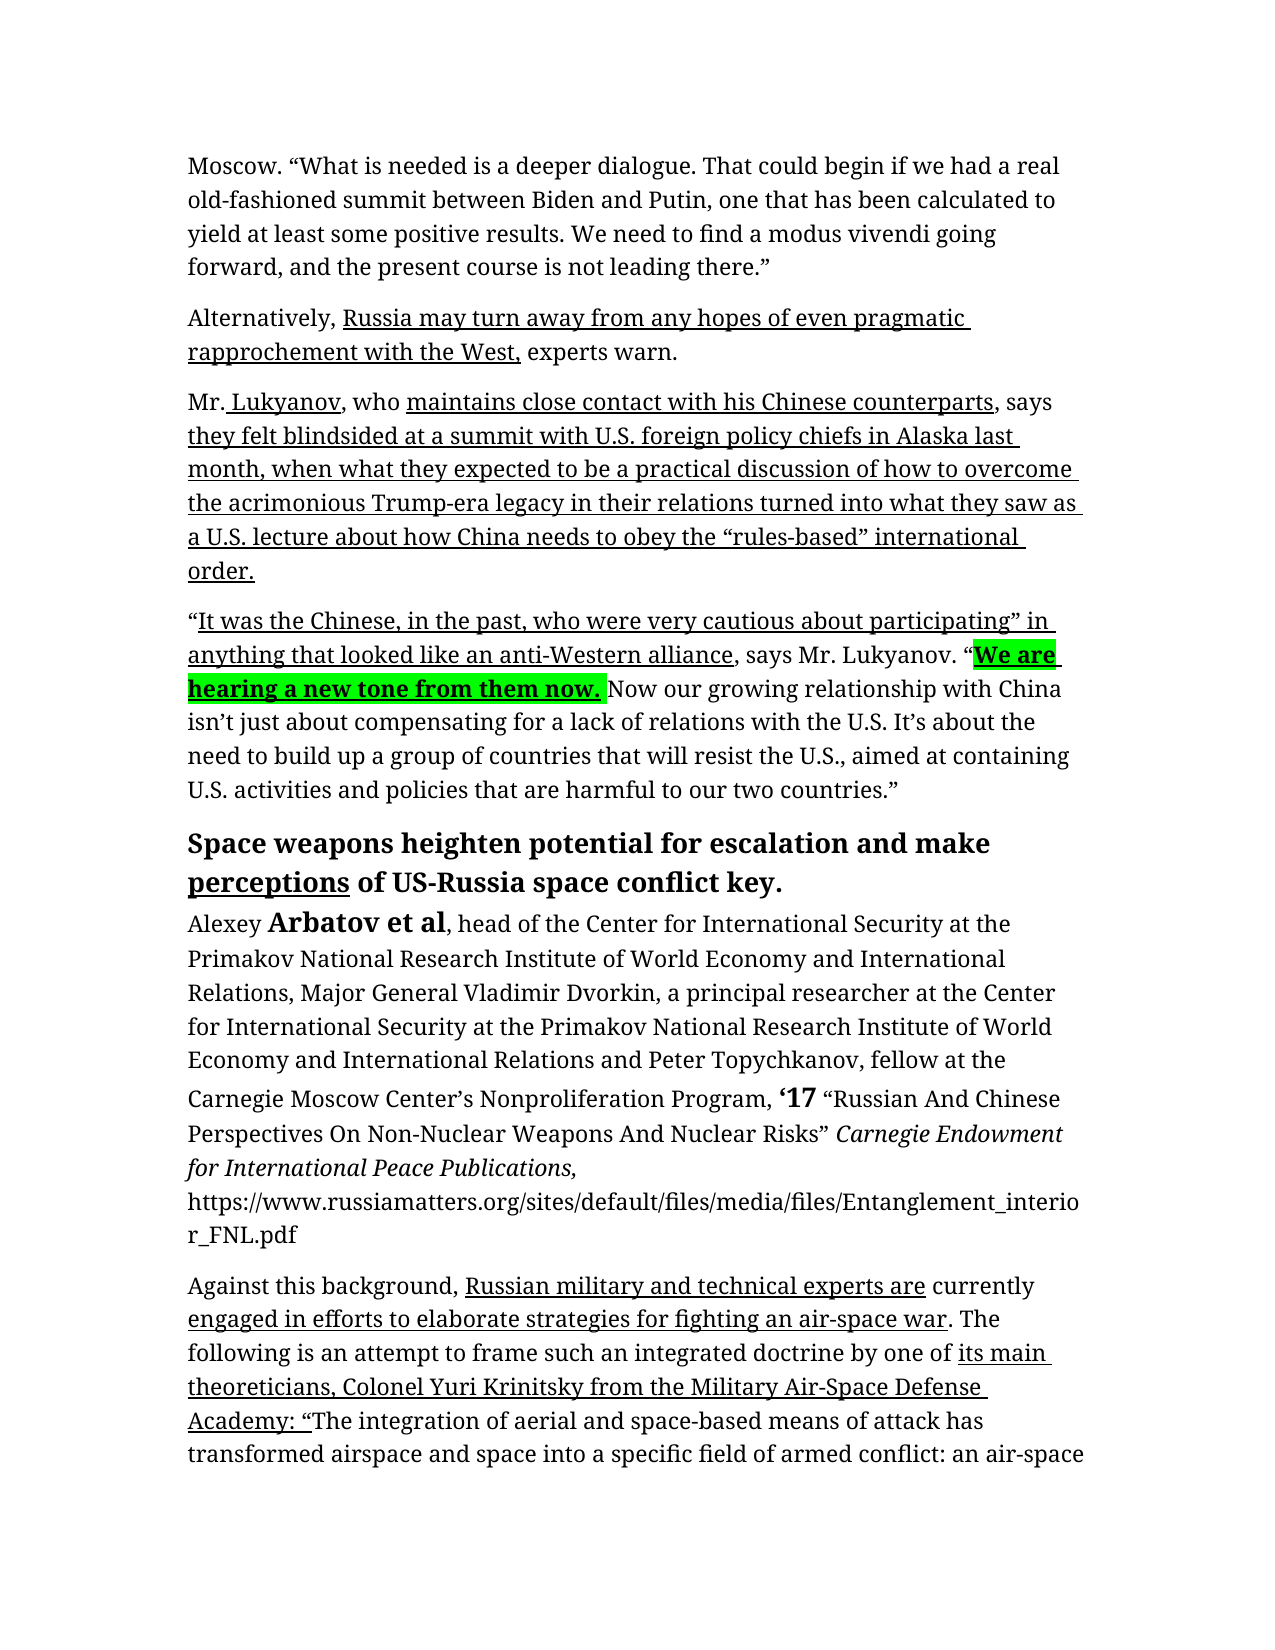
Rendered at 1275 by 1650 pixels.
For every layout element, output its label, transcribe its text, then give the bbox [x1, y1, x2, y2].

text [187, 1269, 1087, 1469]
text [187, 150, 1087, 282]
text Alternatively, Russia may turn away from any hopes of even pragmatic rapprochement with the West, experts warn. [187, 302, 1087, 367]
subtitle Space weapons heighten potential for escalation and make perceptions of US-Russia space conflict key. [187, 824, 1087, 901]
text Alexey Arbatov et al, head of the Center for International Security at the Primakov National Research Institute of World Economy and International Relations, Major General Vladimir Dvorkin, a principal researcher at the Center for International Security at the Primakov National Research Institute of World Economy and International Relations and Peter Topychkanov, fellow at the Carnegie Moscow Center’s Nonproliferation Program, ‘17 “Russian And Chinese Perspectives On Non-Nuclear Weapons And Nuclear Risks” Carnegie Endowment for International Peace Publications, https://www.russiamatters.org/sites/default/files/media/files/Entanglement_interior_FNL.pdf [187, 904, 1087, 1250]
text “It was the Chinese, in the past, who were very cautious about participating” in anything that looked like an anti-Western alliance, says Mr. Lukyanov. “We are hearing a new tone from them now. Now our growing relationship with China isn’t just about compensating for a lack of relations with the U.S. It’s about the need to build up a group of countries that will resist the U.S., aimed at containing U.S. activities and policies that are harmful to our two countries.” [187, 605, 1087, 805]
text Mr. Lukyanov, who maintains close contact with his Chinese counterparts, says they felt blindsided at a summit with U.S. foreign policy chiefs in Alaska last month, when what they expected to be a practical discussion of how to overcome the acrimonious Trump-era legacy in their relations turned into what they saw as a U.S. lecture about how China needs to obey the “rules-based” international order. [187, 386, 1087, 586]
